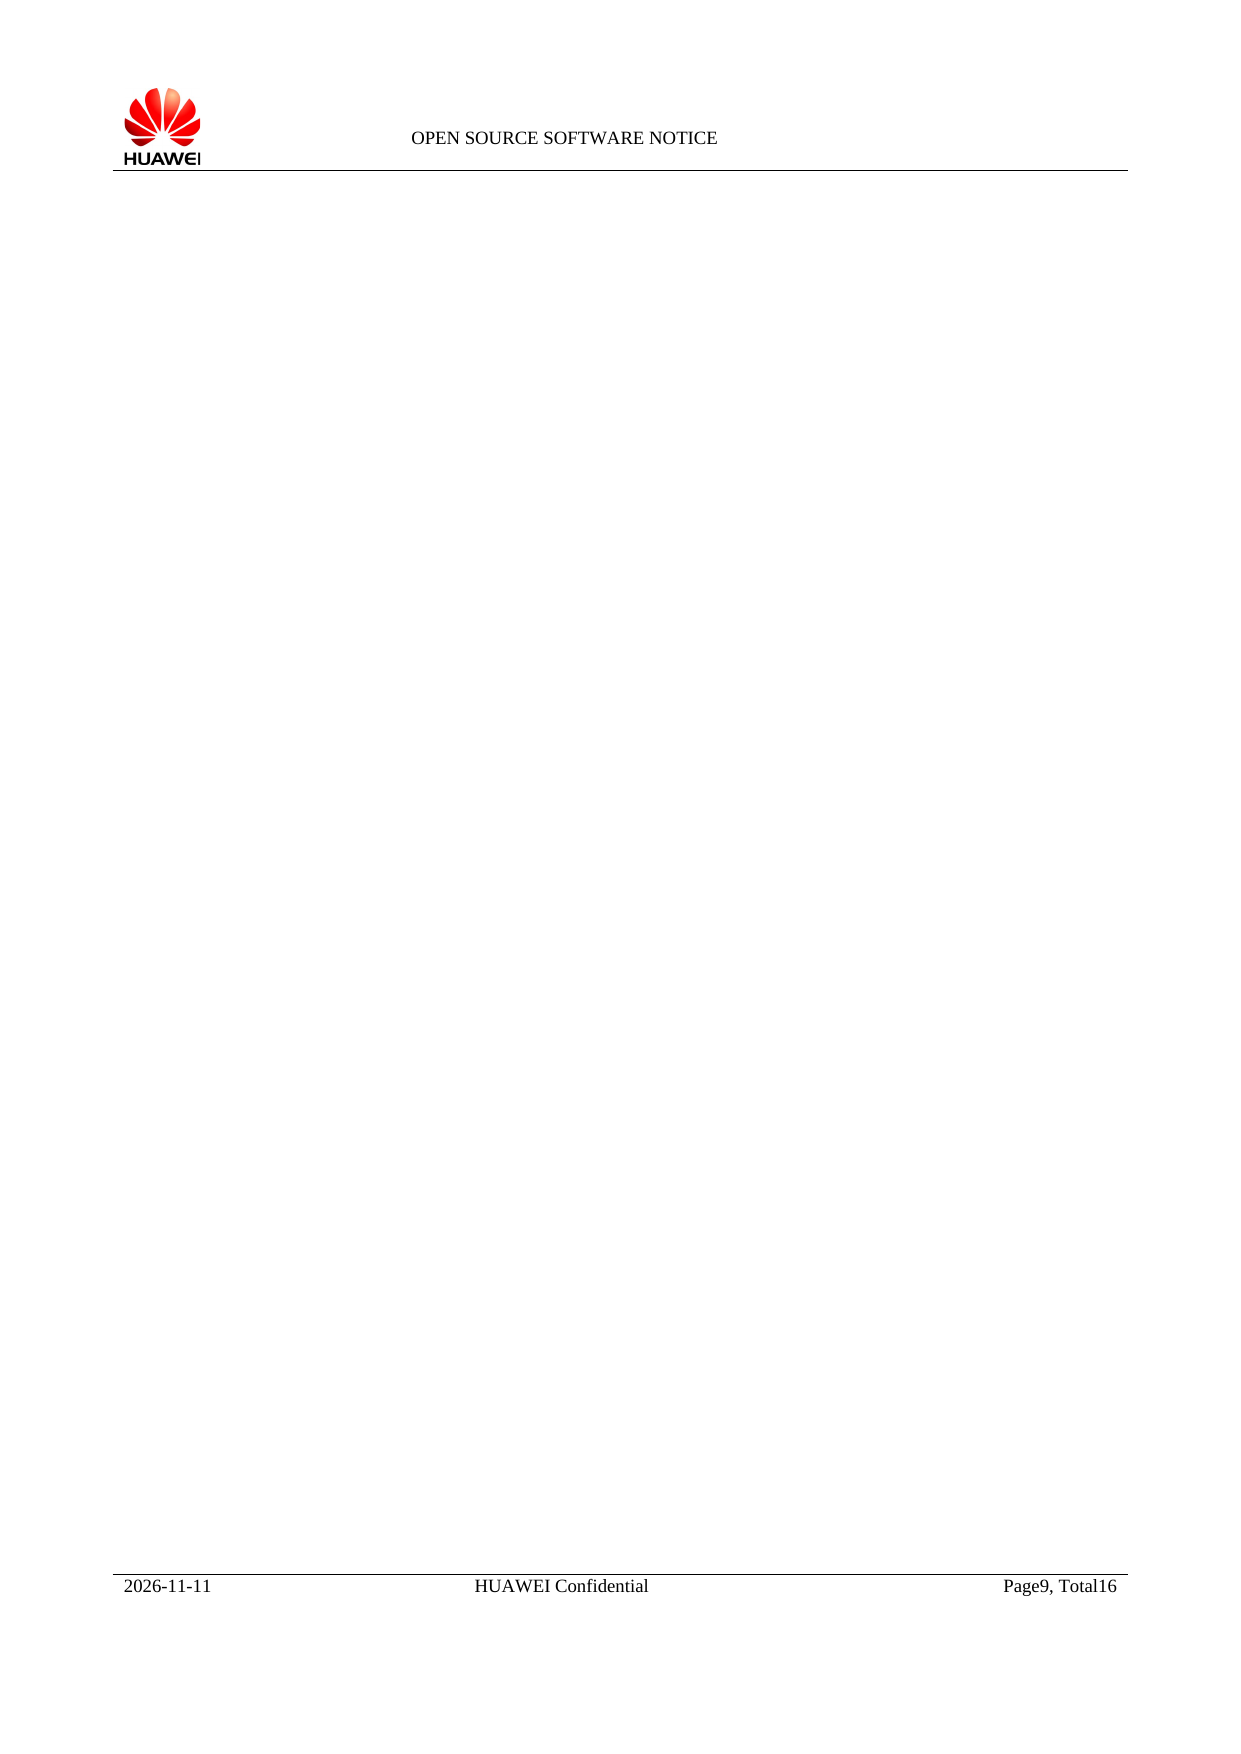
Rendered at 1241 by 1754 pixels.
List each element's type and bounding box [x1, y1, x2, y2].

picture [124, 88, 201, 165]
